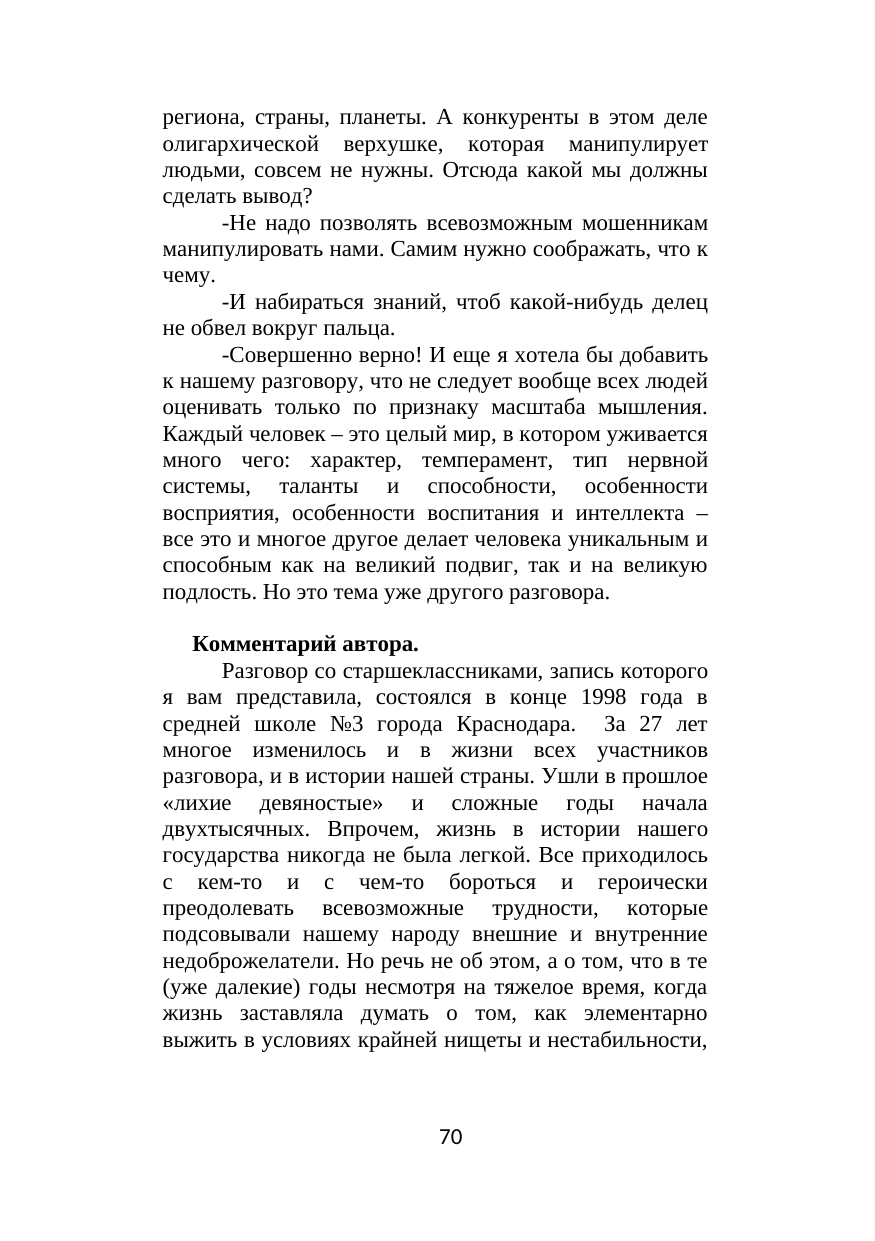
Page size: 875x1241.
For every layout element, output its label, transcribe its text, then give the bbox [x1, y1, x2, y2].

text -И набираться знаний, чтоб какой-нибудь делец не обвел вокруг пальца. [162, 288, 709, 341]
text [162, 657, 709, 1052]
text -Не надо позволять всевозможным мошенникам манипулировать нами. Самим нужно соображать, что к чему. [162, 209, 709, 288]
text Комментарий автора. [162, 631, 709, 657]
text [162, 103, 709, 209]
text -Совершенно верно! И еще я хотела бы добавить к нашему разговору, что не следует вообще всех людей оценивать только по признаку масштаба мышления. Каждый человек – это целый мир, в котором уживается много чего: характер, темперамент, тип нервной системы, таланты и способности, особенности восприятия, особенности воспитания и интеллекта – все это и многое другое делает человека уникальным и способным как на великий подвиг, так и на великую подлость. Но это тема уже другого разговора. [162, 341, 709, 604]
